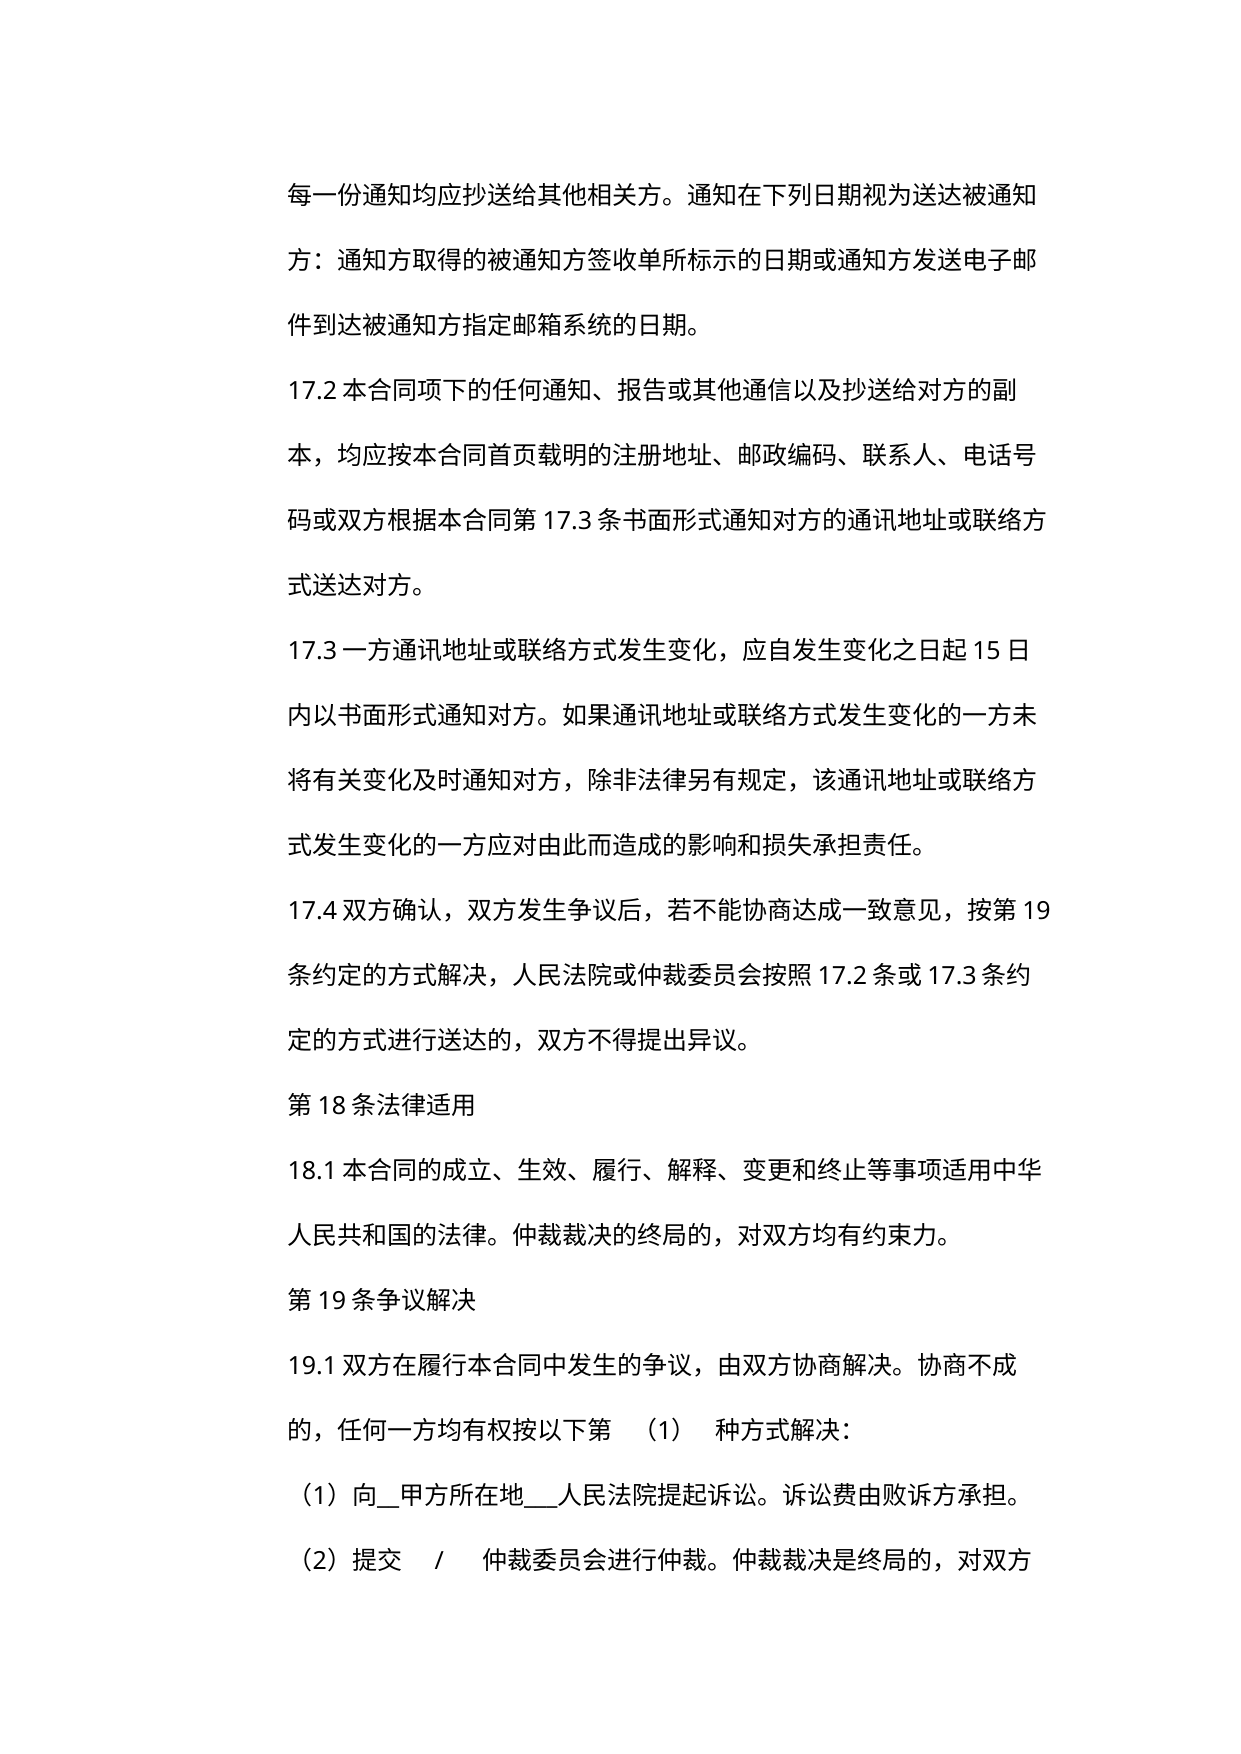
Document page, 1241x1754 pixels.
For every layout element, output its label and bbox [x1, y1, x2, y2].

text [287, 162, 1053, 1592]
